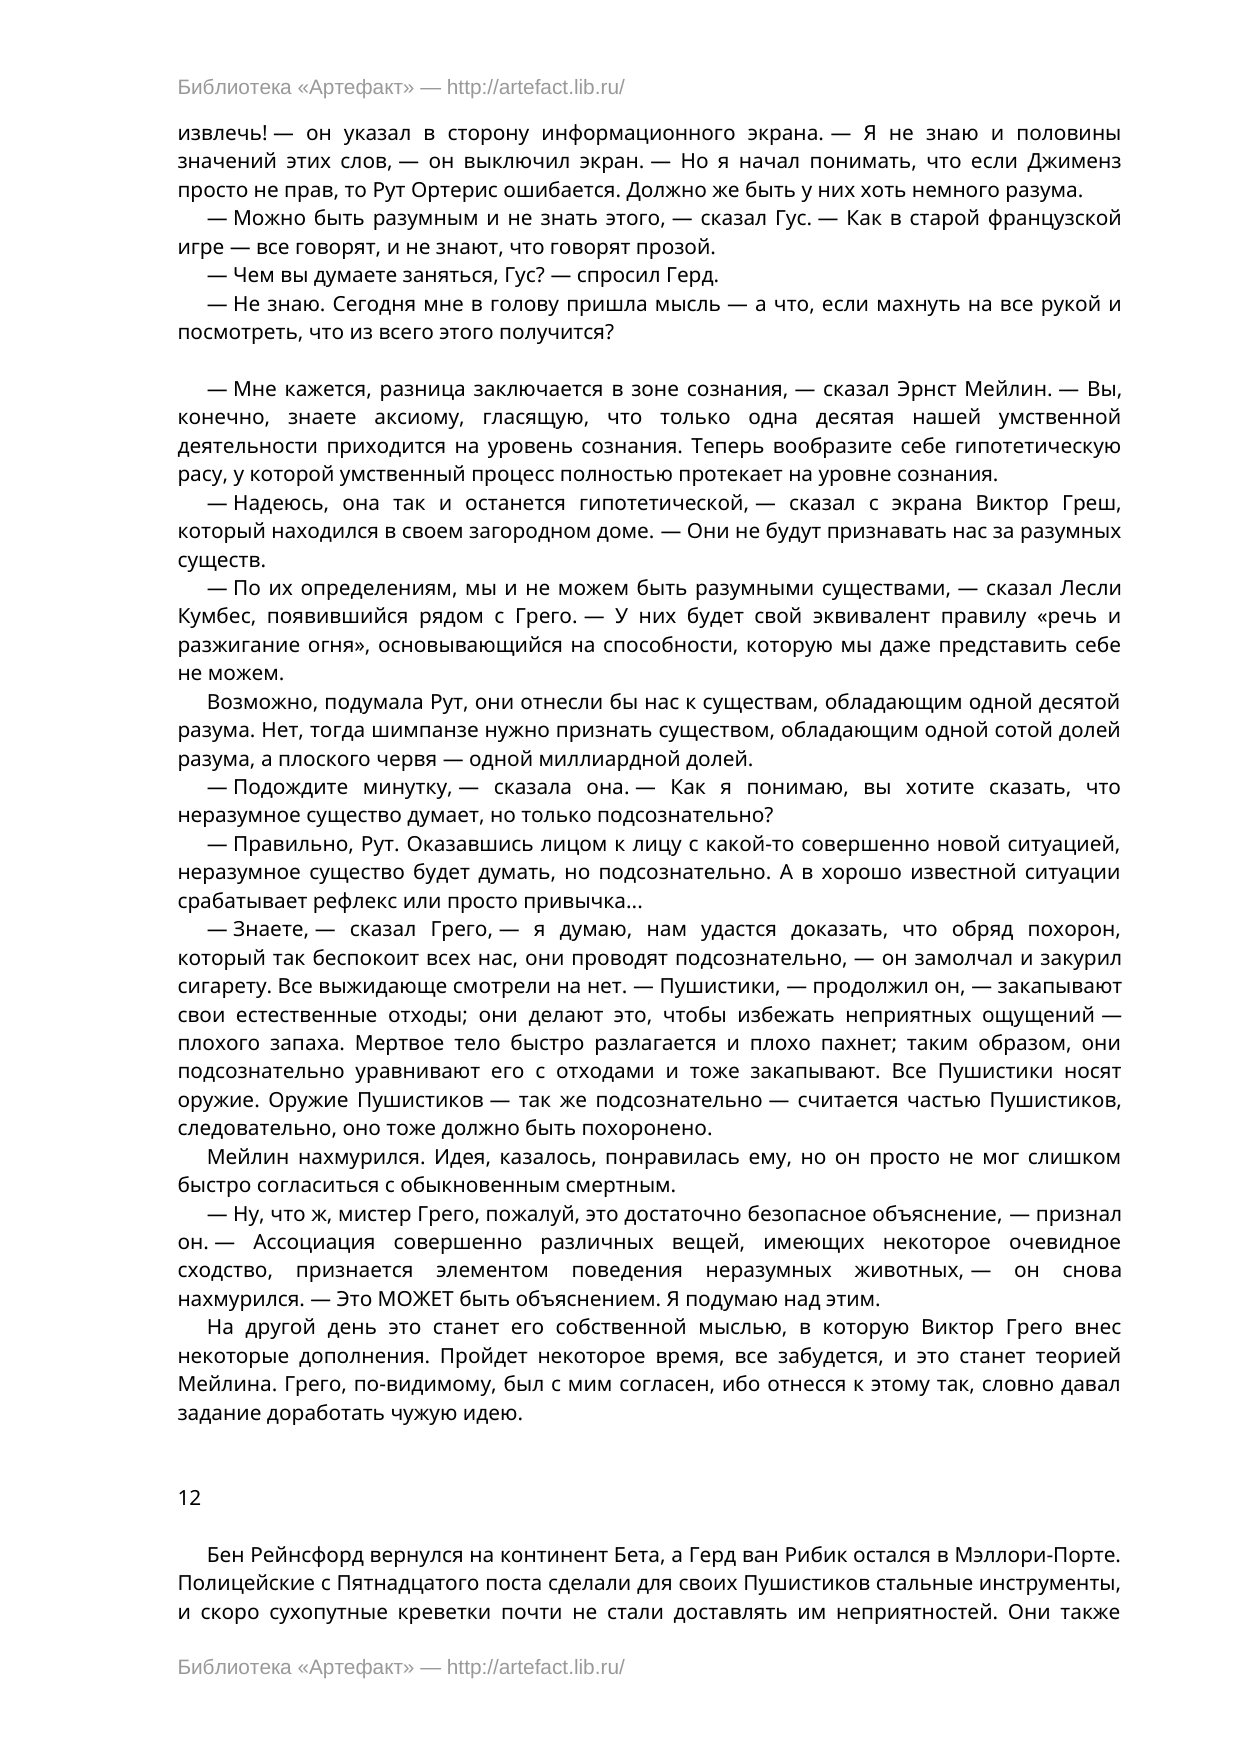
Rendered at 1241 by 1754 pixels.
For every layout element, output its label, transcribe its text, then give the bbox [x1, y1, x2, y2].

text 12 [177, 1483, 1122, 1512]
text — Чем вы думаете заняться, Гус? — спросил Герд. [177, 260, 1122, 289]
text — Подождите минутку, — сказала она. — Как я понимаю, вы хотите сказать, что неразумное существо думает, но только подсознательно? [177, 772, 1122, 829]
text Возможно, подумала Рут, они отнесли бы нас к существам, обладающим одной десятой разума. Нет, тогда шимпанзе нужно признать существом, обладающим одной сотой долей разума, а плоского червя — одной миллиардной долей. [177, 687, 1122, 772]
text — Не знаю. Сегодня мне в голову пришла мысль — а что, если махнуть на все рукой и посмотреть, что из всего этого получится? [177, 289, 1122, 346]
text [177, 1540, 1122, 1625]
text — По их определениям, мы и не можем быть разумными существами, — сказал Лесли Кумбес, появившийся рядом с Грего. — У них будет свой эквивалент правилу «речь и разжигание огня», основывающийся на способности, которую мы даже представить себе не можем. [177, 573, 1122, 687]
text — Мне кажется, разница заключается в зоне сознания, — сказал Эрнст Мейлин. — Вы, конечно, знаете аксиому, гласящую, что только одна десятая нашей умственной деятельности приходится на уровень сознания. Теперь вообразите себе гипотетическую расу, у которой умственный процесс полностью протекает на уровне сознания. [177, 374, 1122, 488]
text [177, 118, 1122, 203]
text — Знаете, — сказал Грего, — я думаю, нам удастся доказать, что обряд похорон, который так беспокоит всех нас, они проводят подсознательно, — он замолчал и закурил сигарету. Все выжидающе смотрели на нет. — Пушистики, — продолжил он, — закапывают свои естественные отходы; они делают это, чтобы избежать неприятных ощущений — плохого запаха. Мертвое тело быстро разлагается и плохо пахнет; таким образом, они подсознательно уравнивают его с отходами и тоже закапывают. Все Пушистики носят оружие. Оружие Пушистиков — так же подсознательно — считается частью Пушистиков, следовательно, оно тоже должно быть похоронено. [177, 914, 1122, 1142]
text — Ну, что ж, мистер Грего, пожалуй, это достаточно безопасное объяснение, — признал он. — Ассоциация совершенно различных вещей, имеющих некоторое очевидное сходство, признается элементом поведения неразумных животных, — он снова нахмурился. — Это МОЖЕТ быть объяснением. Я подумаю над этим. [177, 1199, 1122, 1312]
text — Надеюсь, она так и останется гипотетической, — сказал с экрана Виктор Греш, который находился в своем загородном доме. — Они не будут признавать нас за разумных существ. [177, 488, 1122, 573]
text — Можно быть разумным и не знать этого, — сказал Гус. — Как в старой французской игре — все говорят, и не знают, что говорят прозой. [177, 203, 1122, 260]
text — Правильно, Рут. Оказавшись лицом к лицу с какой-то совершенно новой ситуацией, неразумное существо будет думать, но подсознательно. А в хорошо известной ситуации срабатывает рефлекс или просто привычка... [177, 829, 1122, 914]
text Мейлин нахмурился. Идея, казалось, понравилась ему, но он просто не мог слишком быстро согласиться с обыкновенным смертным. [177, 1142, 1122, 1199]
text На другой день это станет его собственной мыслью, в которую Виктор Грего внес некоторые дополнения. Пройдет некоторое время, все забудется, и это станет теорией Мейлина. Грего, по-видимому, был с мим согласен, ибо отнесся к этому так, словно давал задание доработать чужую идею. [177, 1312, 1122, 1426]
